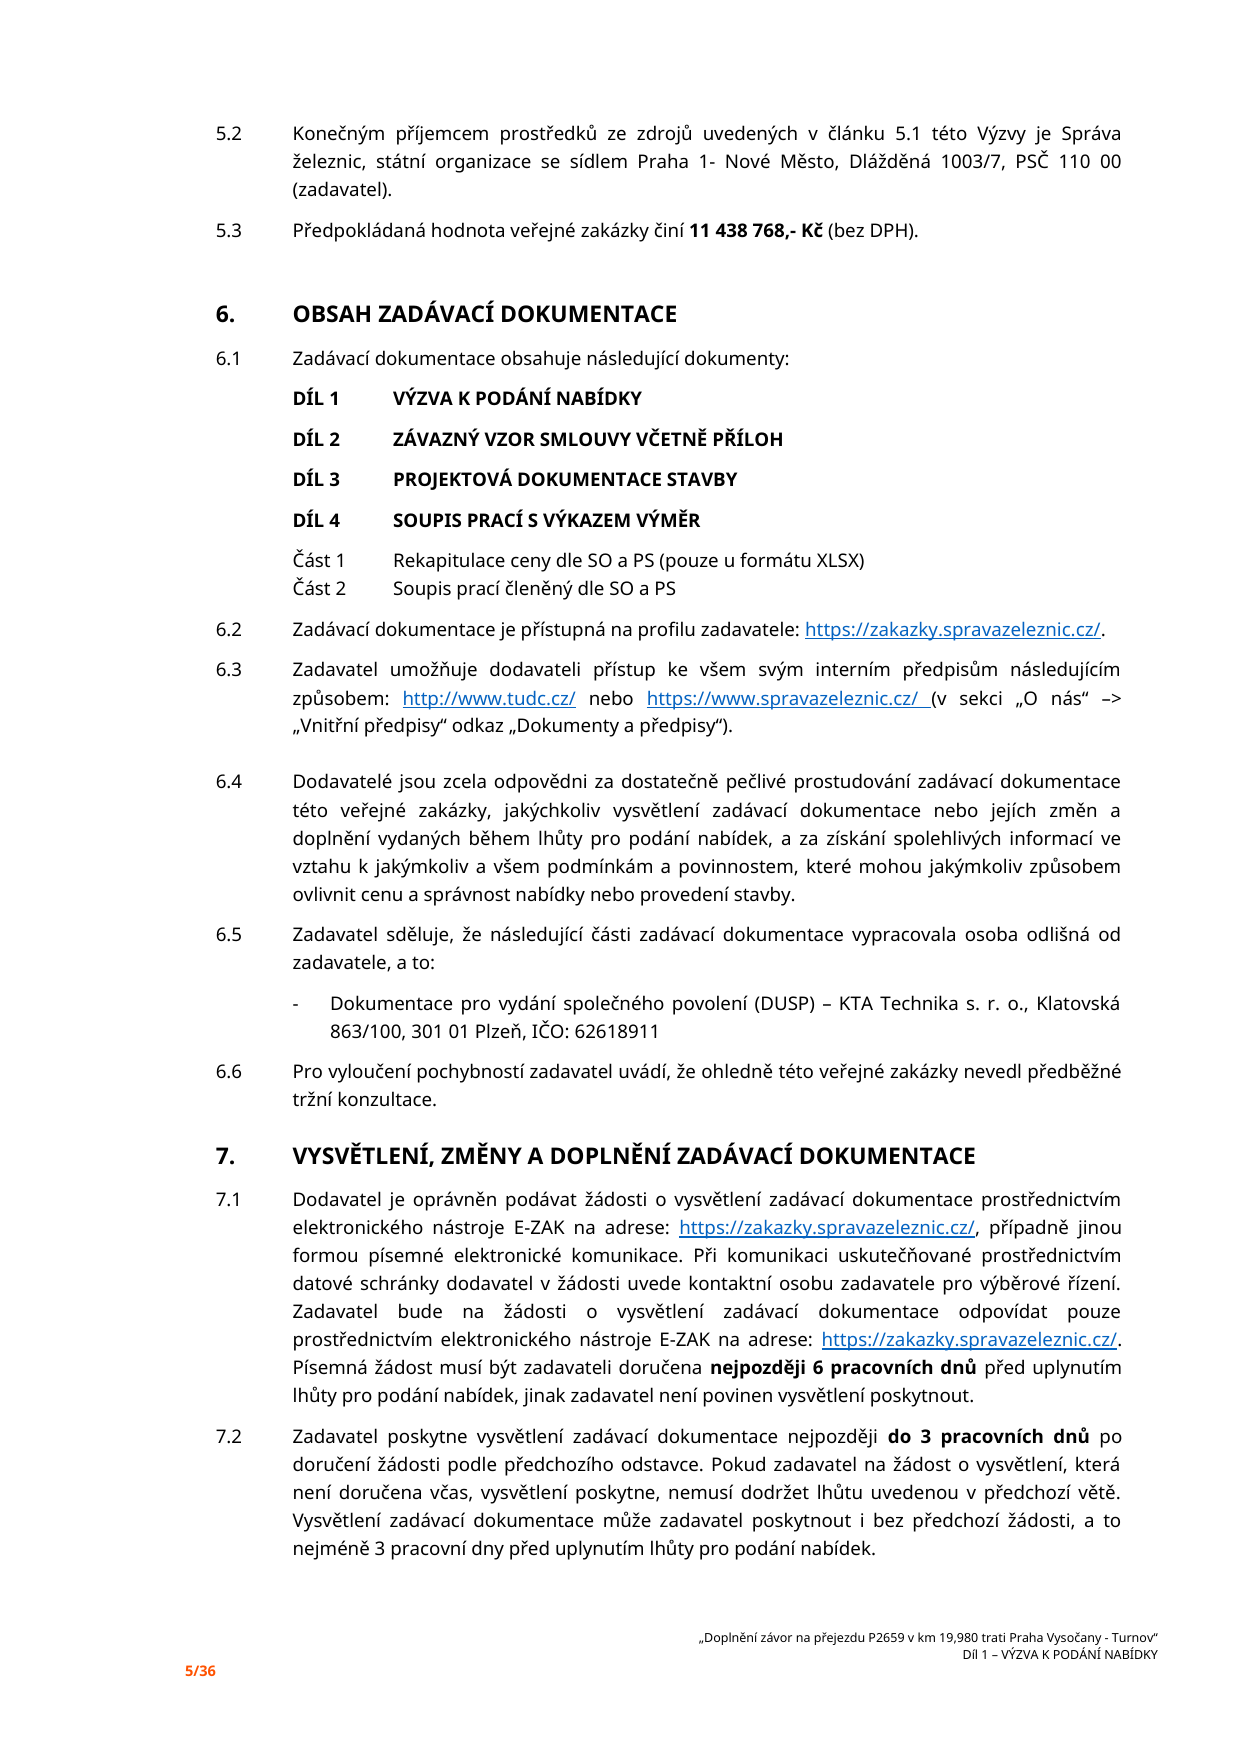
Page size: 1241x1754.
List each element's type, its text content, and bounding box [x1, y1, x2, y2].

text OBSAH ZADÁVACÍ DOKUMENTACE [216, 298, 1122, 329]
text Část 1 Rekapitulace ceny dle SO a PS (pouze u formátu XLSX) [292, 548, 1122, 573]
list Dokumentace pro vydání společného povolení (DUSP) – KTA Technika s. r. o., Klatovská 863/100, 301 01 Plzeň, IČO: 62618911 [292, 990, 1122, 1043]
text Zadavatel sděluje, že následující části zadávací dokumentace vypracovala osoba odlišná od zadavatele, a to: [216, 921, 1122, 975]
text DÍL 2 ZÁVAZNÝ VZOR SMLOUVY VČETNĚ PŘÍLOH [292, 426, 1122, 452]
text DÍL 1 VÝZVA K PODÁNÍ NABÍDKY [292, 386, 1122, 411]
text Konečným příjemcem prostředků ze zdrojů uvedených v článku 5.1 této Výzvy je Správa železnic, státní organizace se sídlem Praha 1- Nové Město, Dlážděná 1003/7, PSČ 110 00 (zadavatel). [216, 121, 1122, 202]
text Zadavatel poskytne vysvětlení zadávací dokumentace nejpozději do 3 pracovních dnů po doručení žádosti podle předchozího odstavce. Pokud zadavatel na žádost o vysvětlení, která není doručena včas, vysvětlení poskytne, nemusí dodržet lhůtu uvedenou v předchozí větě. Vysvětlení zadávací dokumentace může zadavatel poskytnout i bez předchozí žádosti, a to nejméně 3 pracovní dny před uplynutím lhůty pro podání nabídek. [216, 1423, 1122, 1561]
text Část 2 Soupis prací členěný dle SO a PS [292, 576, 1122, 601]
text Předpokládaná hodnota veřejné zakázky činí 11 438 768,- Kč (bez DPH). [216, 217, 1122, 243]
text DÍL 3 PROJEKTOVÁ DOKUMENTACE STAVBY [292, 467, 1122, 492]
text Zadávací dokumentace obsahuje následující dokumenty: [216, 345, 1122, 371]
text Pro vyloučení pochybností zadavatel uvádí, že ohledně této veřejné zakázky nevedl předběžné tržní konzultace. [216, 1058, 1122, 1112]
text DÍL 4 SOUPIS PRACÍ S VÝKAZEM VÝMĚR [292, 507, 1122, 533]
text Zadávací dokumentace je přístupná na profilu zadavatele: https://zakazky.spravazeleznic.cz/. [216, 616, 1122, 642]
text Zadavatel umožňuje dodavateli přístup ke všem svým interním předpisům následujícím způsobem: http://www.tudc.cz/ nebo https://www.spravazeleznic.cz/ (v sekci „O nás“ –> „Vnitřní předpisy“ odkaz „Dokumenty a předpisy“). [216, 657, 1122, 738]
text VYSVĚTLENÍ, ZMĚNY A DOPLNĚNÍ ZADÁVACÍ DOKUMENTACE [216, 1139, 1122, 1171]
text Dodavatel je oprávněn podávat žádosti o vysvětlení zadávací dokumentace prostřednictvím elektronického nástroje E-ZAK na adrese: https://zakazky.spravazeleznic.cz/, případně jinou formou písemné elektronické komunikace. Při komunikaci uskutečňované prostřednictvím datové schránky dodavatel v žádosti uvede kontaktní osobu zadavatele pro výběrové řízení. Zadavatel bude na žádosti o vysvětlení zadávací dokumentace odpovídat pouze prostřednictvím elektronického nástroje E-ZAK na adrese: https://zakazky.spravazeleznic.cz/. Písemná žádost musí být zadavateli doručena nejpozději 6 pracovních dnů před uplynutím lhůty pro podání nabídek, jinak zadavatel není povinen vysvětlení poskytnout. [216, 1186, 1122, 1408]
text Dodavatelé jsou zcela odpovědni za dostatečně pečlivé prostudování zadávací dokumentace této veřejné zakázky, jakýchkoliv vysvětlení zadávací dokumentace nebo jejích změn a doplnění vydaných během lhůty pro podání nabídek, a za získání spolehlivých informací ve vztahu k jakýmkoliv a všem podmínkám a povinnostem, které mohou jakýmkoliv způsobem ovlivnit cenu a správnost nabídky nebo provedení stavby. [216, 769, 1122, 906]
